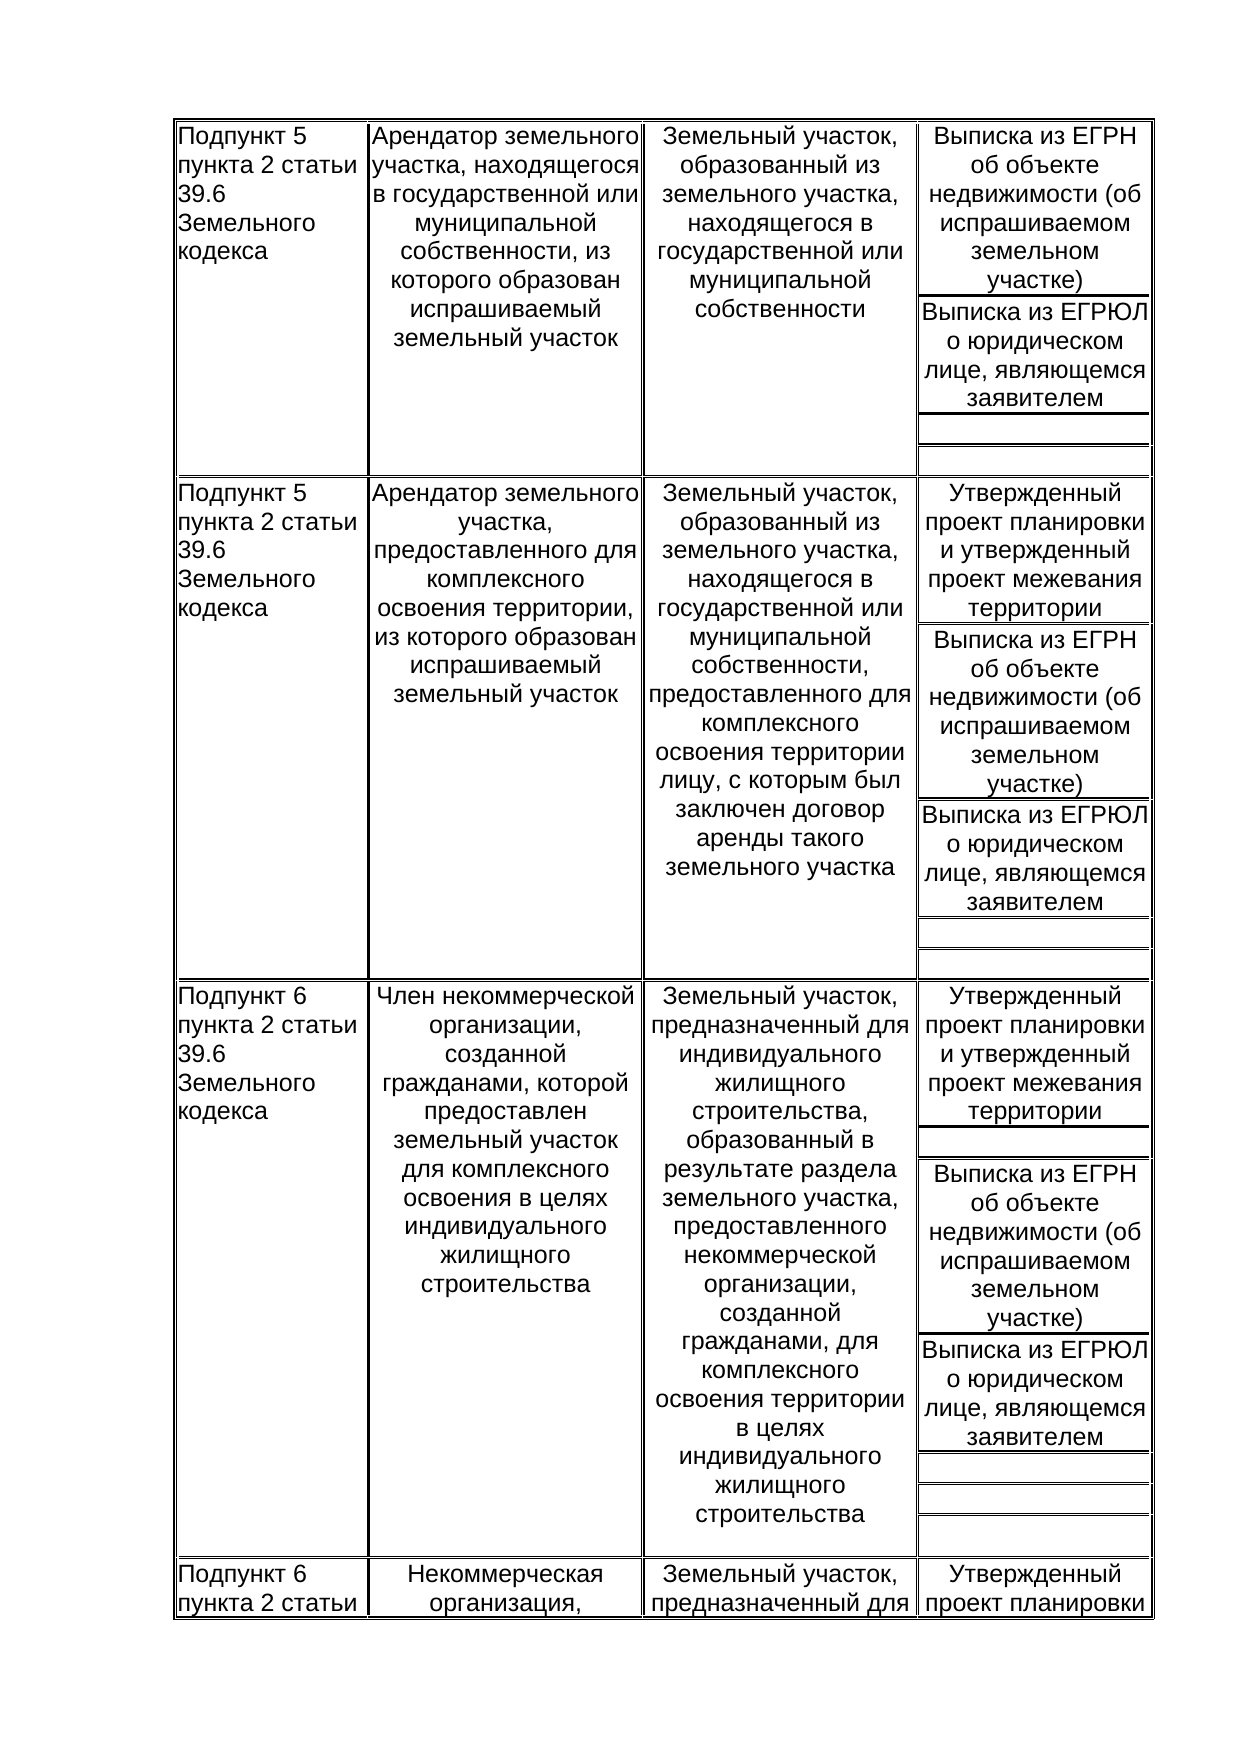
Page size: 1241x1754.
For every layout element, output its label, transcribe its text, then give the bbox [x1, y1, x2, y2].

table_cell Выписка из ЕГРН об объекте недвижимости (об испрашиваемом земельном участке) [918, 622, 1153, 797]
table_cell [919, 443, 1152, 474]
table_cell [368, 1556, 643, 1616]
table_cell Утвержденный проект планировки и утвержденный проект межевания территории [919, 978, 1152, 1125]
table_cell Подпункт 6 пункта 2 статьи 39.6 Земельного кодекса [177, 978, 367, 1556]
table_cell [175, 1556, 368, 1616]
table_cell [919, 294, 1151, 412]
table_cell [919, 1481, 1152, 1513]
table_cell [918, 122, 1151, 294]
table_cell Выписка из ЕГРЮЛ о юридическом лице, являющемся заявителем [919, 1332, 1151, 1450]
table_cell Земельный участок, образованный из земельного участка, находящегося в государственной или муниципальной собственности [643, 122, 917, 474]
table_cell Выписка из ЕГРН об объекте недвижимости (об испрашиваемом земельном участке) [919, 1156, 1152, 1332]
table_cell Подпункт 5 пункта 2 статьи 39.6 Земельного кодекса [177, 120, 368, 474]
table_cell [919, 412, 1151, 443]
table_cell [919, 1125, 1151, 1156]
table_cell Выписка из ЕГРЮЛ о юридическом лице, являющемся заявителем [919, 797, 1152, 916]
table_cell [918, 1513, 1153, 1556]
table_cell Утвержденный проект планировки и утвержденный проект межевания территории [919, 475, 1152, 622]
table_cell Член некоммерческой организации, созданной гражданами, которой предоставлен земельный участок для комплексного освоения в целях индивидуального жилищного строительства [370, 982, 641, 1556]
table_cell [918, 947, 1153, 978]
table_cell Арендатор земельного участка, предоставленного для комплексного освоения территории, из которого образован испрашиваемый земельный участок [370, 478, 641, 978]
table_cell Земельный участок, образованный из земельного участка, находящегося в государственной или муниципальной собственности, предоставленного для комплексного освоения территории лицу, с которым был заключен договор аренды такого земельного участка [645, 478, 916, 978]
table_cell [919, 1450, 1152, 1481]
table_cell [918, 1556, 1153, 1616]
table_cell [643, 1559, 917, 1616]
table_cell [918, 916, 1153, 947]
table_cell Подпункт 5 пункта 2 статьи 39.6 Земельного кодекса [177, 475, 367, 978]
table_cell Арендатор земельного участка, находящегося в государственной или муниципальной собственности, из которого образован испрашиваемый земельный участок [368, 120, 643, 474]
